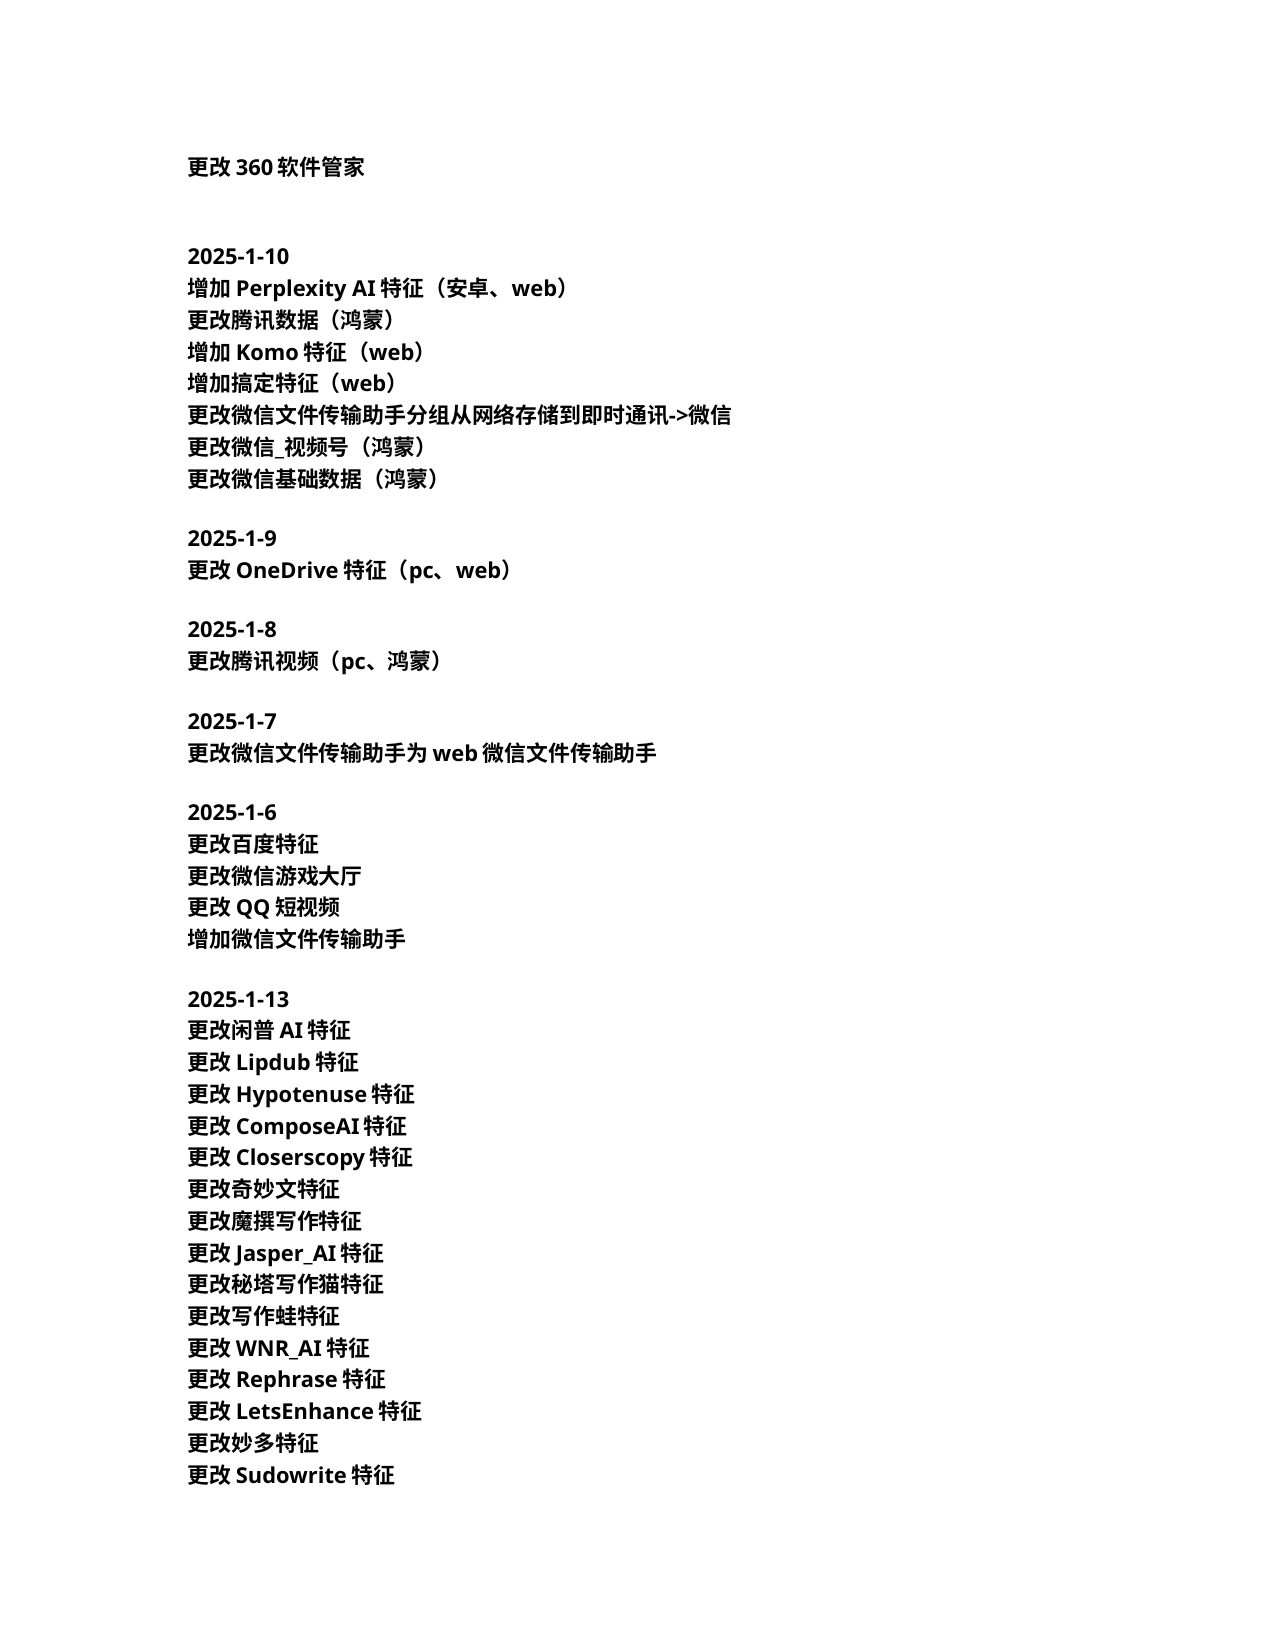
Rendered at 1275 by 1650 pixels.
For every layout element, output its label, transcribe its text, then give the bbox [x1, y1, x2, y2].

text 更改Hypotenuse特征 [187, 1077, 1087, 1109]
text 更改百度特征 [187, 827, 1087, 859]
text 更改Rephrase特征 [187, 1362, 1087, 1394]
text 更改OneDrive特征（pc、web） [187, 553, 1087, 585]
text 更改Lipdub特征 [187, 1045, 1087, 1077]
text 更改360软件管家 [187, 150, 1087, 182]
text 更改腾讯视频（pc、鸿蒙） [187, 644, 1087, 676]
text 增加Perplexity AI特征（安卓、web） [187, 271, 1087, 303]
text 增加微信文件传输助手 [187, 922, 1087, 954]
text 2025-1-8 [187, 614, 1087, 644]
text 更改微信文件传输助手为web微信文件传输助手 [187, 736, 1087, 767]
text 2025-1-10 [187, 241, 1087, 271]
text 更改秘塔写作猫特征 [187, 1267, 1087, 1299]
text 2025-1-9 [187, 523, 1087, 553]
text 2025-1-13 [187, 983, 1087, 1013]
text 增加搞定特征（web） [187, 366, 1087, 398]
text 更改LetsEnhance特征 [187, 1394, 1087, 1426]
text 更改闲普AI特征 [187, 1013, 1087, 1045]
text 更改腾讯数据（鸿蒙） [187, 303, 1087, 334]
text 更改Jasper_AI特征 [187, 1236, 1087, 1267]
text 更改奇妙文特征 [187, 1172, 1087, 1204]
text 更改微信基础数据（鸿蒙） [187, 462, 1087, 493]
text 更改魔撰写作特征 [187, 1204, 1087, 1236]
text 2025-1-7 [187, 706, 1087, 736]
text 增加Komo特征（web） [187, 334, 1087, 366]
text 更改微信文件传输助手分组从网络存储到即时通讯->微信 [187, 398, 1087, 430]
text 更改Closerscopy特征 [187, 1140, 1087, 1172]
text 2025-1-6 [187, 797, 1087, 827]
text 更改ComposeAI特征 [187, 1109, 1087, 1140]
text 更改写作蛙特征 [187, 1299, 1087, 1331]
text 更改微信游戏大厅 [187, 859, 1087, 890]
text 更改QQ短视频 [187, 890, 1087, 922]
text 更改Sudowrite特征 [187, 1458, 1087, 1489]
text 更改微信_视频号（鸿蒙） [187, 430, 1087, 462]
text 更改WNR_AI特征 [187, 1331, 1087, 1362]
text 更改妙多特征 [187, 1426, 1087, 1458]
